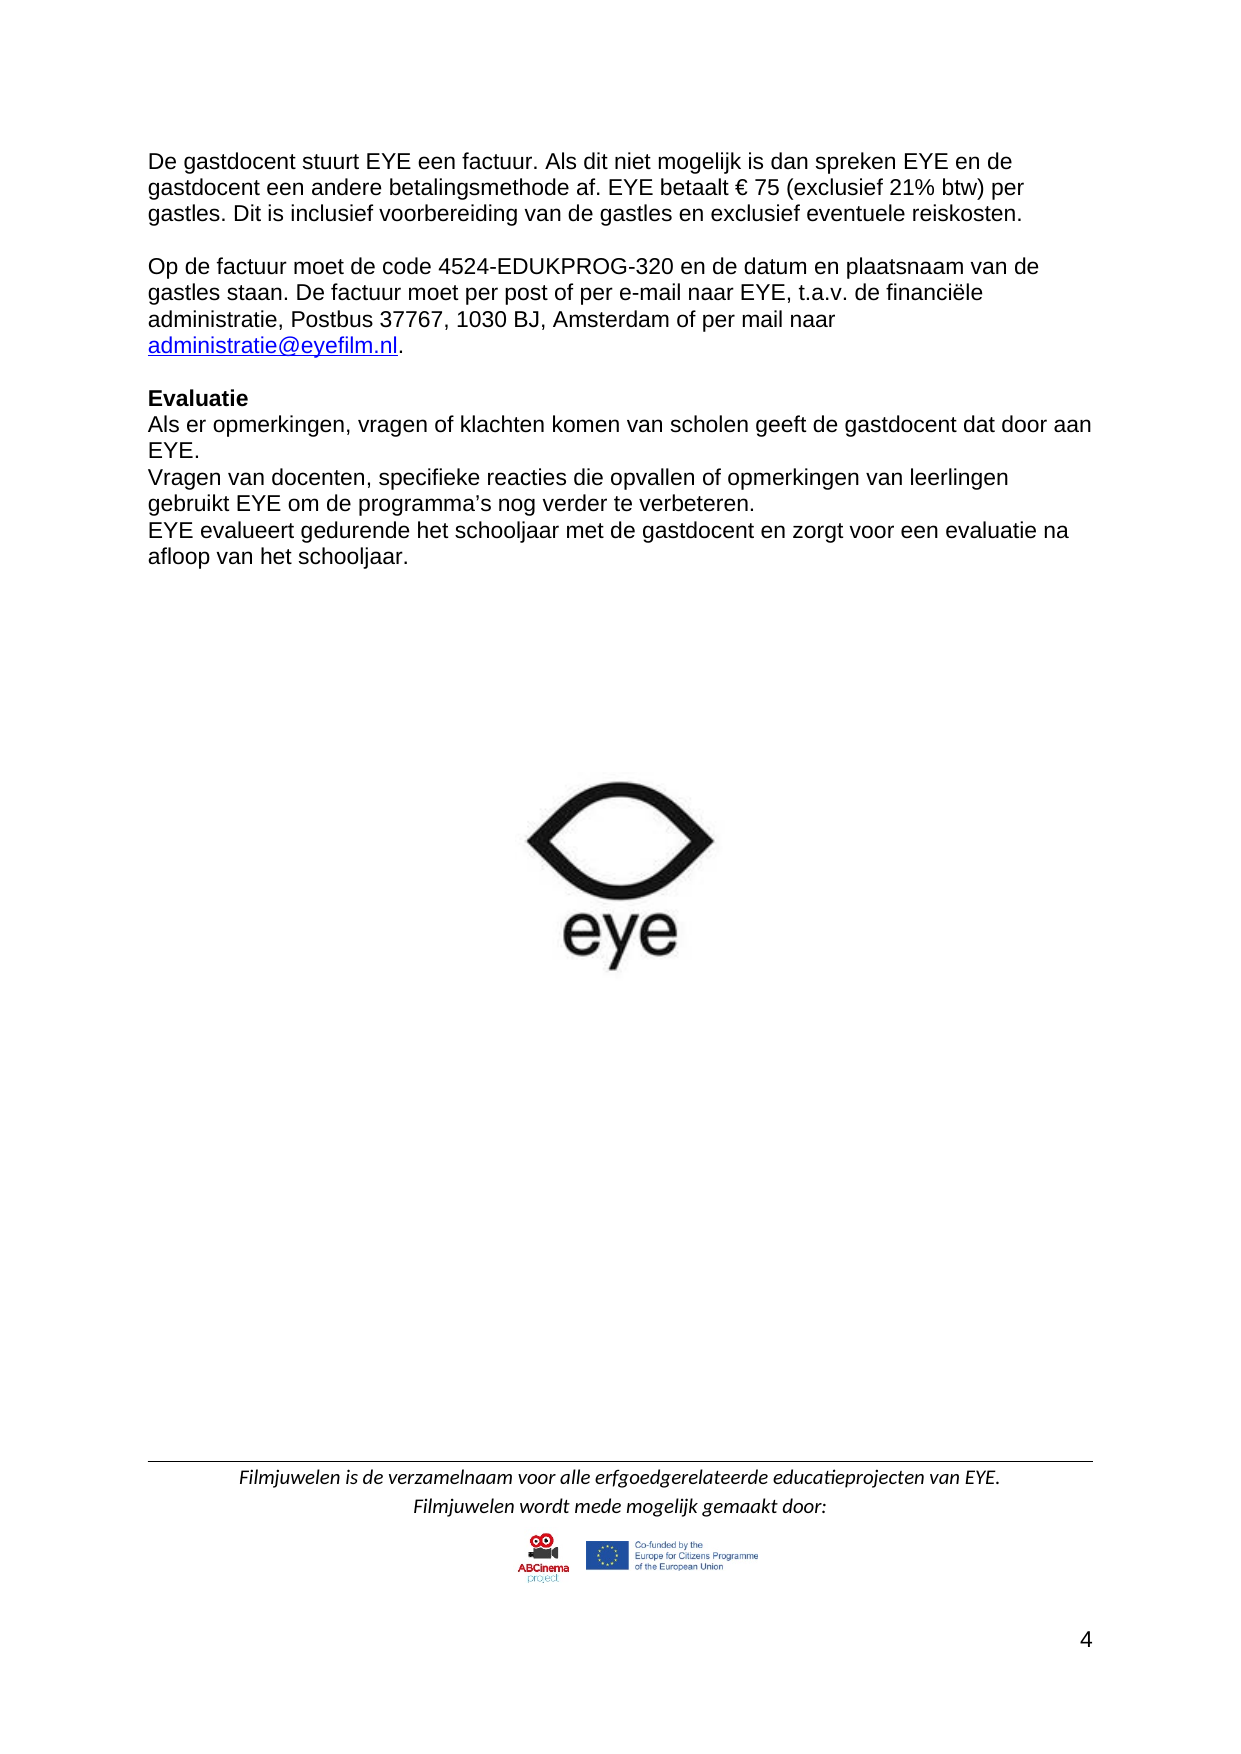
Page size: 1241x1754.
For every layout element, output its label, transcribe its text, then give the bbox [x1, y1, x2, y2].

text Vragen van docenten, specifieke reacties die opvallen of opmerkingen van leerlingen gebruikt EYE om de programma’s nog verder te verbeteren. [148, 464, 1093, 517]
text De gastdocent stuurt EYE een factuur. Als dit niet mogelijk is dan spreken EYE en de gastdocent een andere betalingsmethode af. EYE betaalt € 75 (exclusief 21% btw) per gastles. Dit is inclusief voorbereiding van de gastles en exclusief eventuele reiskosten. [148, 148, 1093, 227]
picture [513, 1527, 574, 1588]
text Op de factuur moet de code 4524-EDUKPROG-320 en de datum en plaatsnaam van de gastles staan. De factuur moet per post of per e-mail naar EYE, t.a.v. de financiële administratie, Postbus 37767, 1030 BJ, Amsterdam of per mail naar administratie@eyefilm.nl. [148, 253, 1093, 358]
text Filmjuwelen is de verzamelnaam voor alle erfgoedgerelateerde educatieprojecten van EYE. [148, 1462, 1093, 1489]
text Als er opmerkingen, vragen of klachten komen van scholen geeft de gastdocent dat door aan EYE. [148, 411, 1093, 464]
text Evaluatie [148, 385, 1093, 411]
picture [515, 772, 725, 982]
text Filmjuwelen wordt mede mogelijk gemaakt door: [148, 1490, 1093, 1519]
text EYE evalueert gedurende het schooljaar met de gastdocent en zorgt voor een evaluatie na afloop van het schooljaar. [148, 517, 1093, 569]
picture [586, 1541, 758, 1571]
